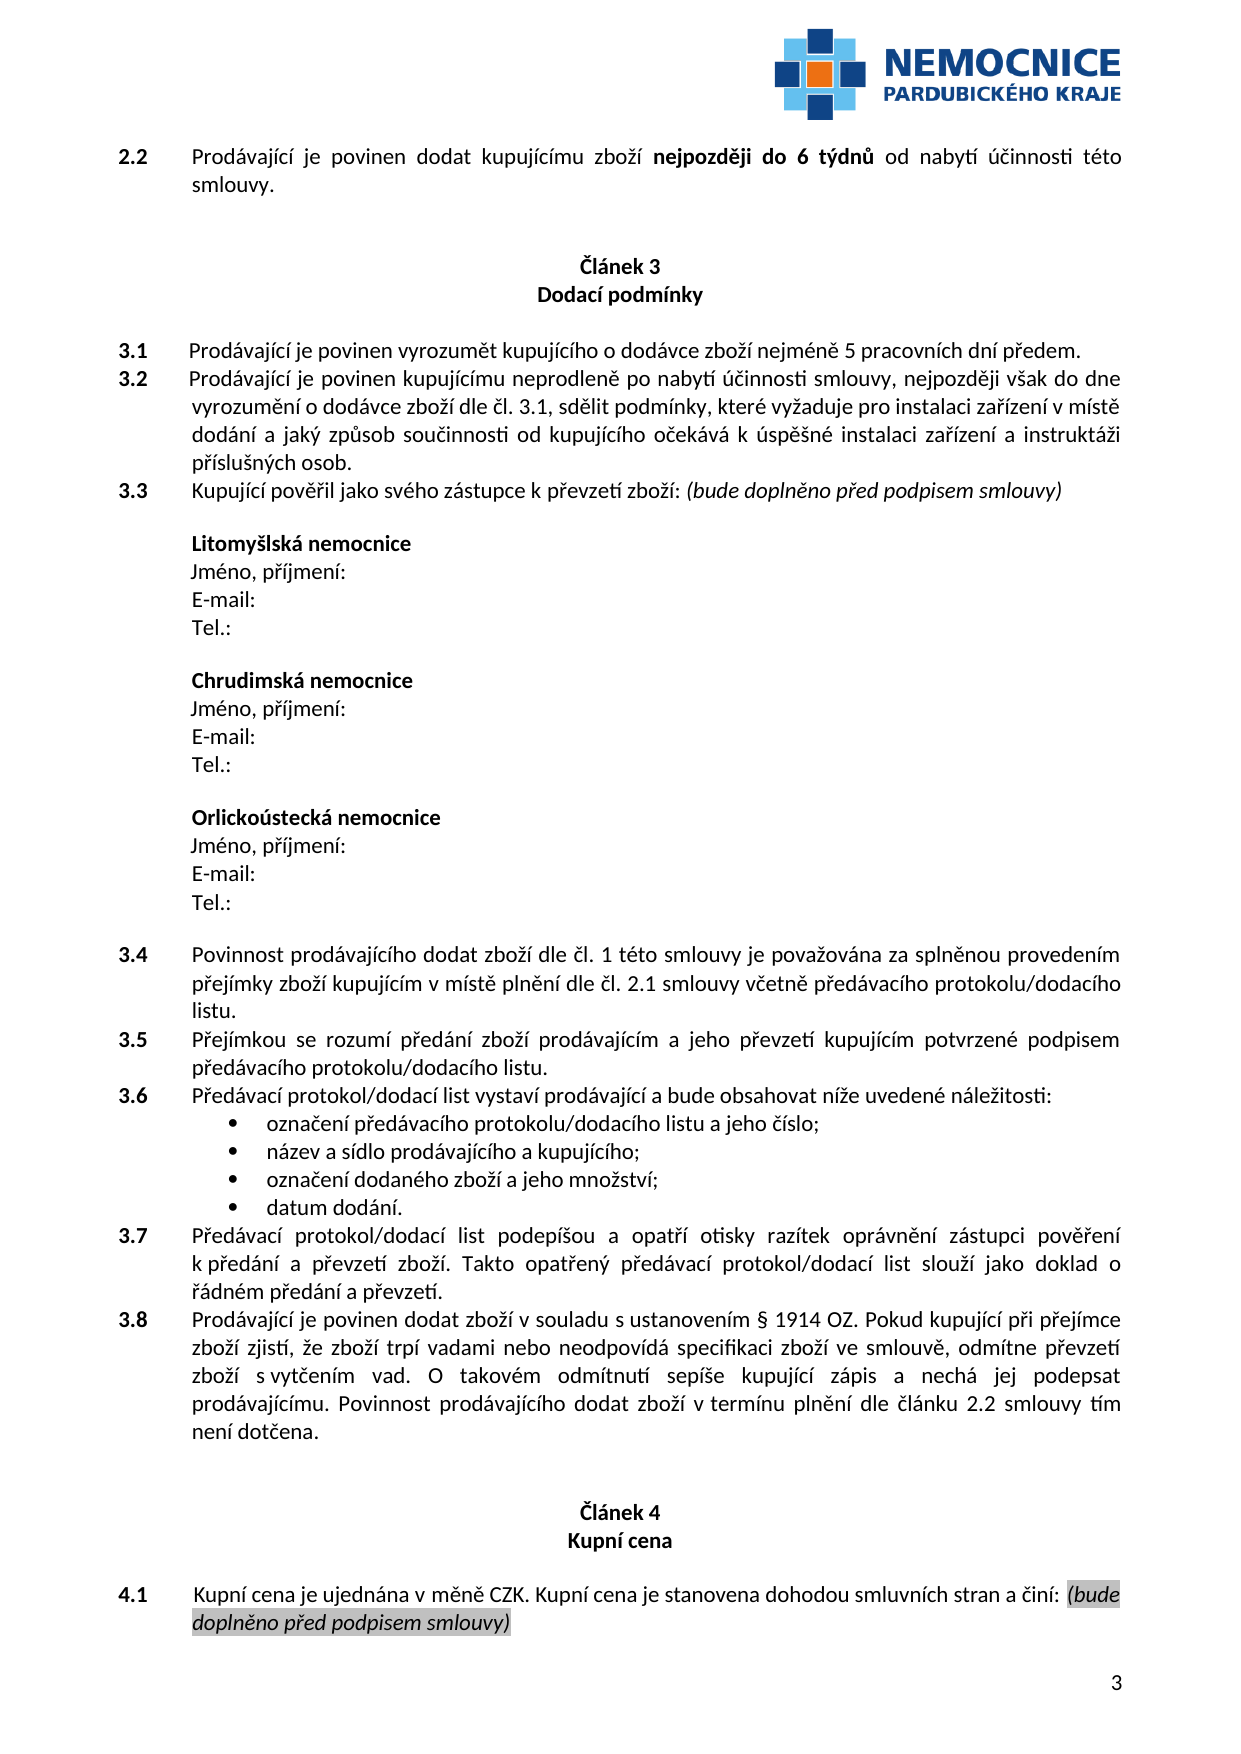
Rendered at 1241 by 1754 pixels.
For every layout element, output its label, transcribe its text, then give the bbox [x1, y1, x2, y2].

text E-mail: [118, 585, 1122, 613]
text Tel.: [118, 888, 1122, 916]
list název a sídlo prodávajícího a kupujícího; [229, 1137, 1122, 1165]
text 3.1 Prodávající je povinen vyrozumět kupujícího o dodávce zboží nejméně 5 pracovních dní předem. [118, 336, 1122, 364]
text 3.2 Prodávající je povinen kupujícímu neprodleně po nabytí účinnosti smlouvy, nejpozději však do dne vyrozumění o dodávce zboží dle čl. 3.1, sdělit podmínky, které vyžaduje pro instalaci zařízení v místě dodání a jaký způsob součinnosti od kupujícího očekává k úspěšné instalaci zařízení a instruktáži příslušných osob. [118, 364, 1122, 476]
text Jméno, příjmení: [118, 557, 1122, 585]
text Článek 3 [118, 252, 1122, 280]
text Orlickoústecká nemocnice [192, 803, 1122, 832]
text Jméno, příjmení: [118, 832, 1122, 859]
text Litomyšlská nemocnice [118, 529, 1122, 557]
list datum dodání. [229, 1193, 1122, 1221]
text 3.8 Prodávající je povinen dodat zboží v souladu s ustanovením § 1914 OZ. Pokud kupující při přejímce zboží zjistí, že zboží trpí vadami nebo neodpovídá specifikaci zboží ve smlouvě, odmítne převzetí zboží s vytčením vad. O takovém odmítnutí sepíše kupující zápis a nechá jej podepsat prodávajícímu. Povinnost prodávajícího dodat zboží v termínu plnění dle článku 2.2 smlouvy tím není dotčena. [118, 1305, 1122, 1445]
text E-mail: [118, 859, 1122, 888]
text E-mail: [118, 722, 1122, 751]
text Kupní cena [118, 1526, 1122, 1554]
text Dodací podmínky [118, 280, 1122, 308]
text 3.7 Předávací protokol/dodací list podepíšou a opatří otisky razítek oprávnění zástupci pověření k předání a převzetí zboží. Takto opatřený předávací protokol/dodací list slouží jako doklad o řádném předání a převzetí. [118, 1221, 1122, 1305]
text 2.2 Prodávající je povinen dodat kupujícímu zboží nejpozději do 6 týdnů od nabytí účinnosti této smlouvy. [118, 142, 1122, 198]
text Tel.: [118, 751, 1122, 778]
picture [773, 27, 1121, 121]
text 3.6 Předávací protokol/dodací list vystaví prodávající a bude obsahovat níže uvedené náležitosti: [118, 1081, 1122, 1109]
text Tel.: [118, 613, 1122, 641]
text Článek 4 [118, 1498, 1122, 1526]
text Jméno, příjmení: [118, 694, 1122, 722]
text 3.3 Kupující pověřil jako svého zástupce k převzetí zboží: (bude doplněno před podpisem smlouvy) [118, 476, 1122, 504]
text 3.4 Povinnost prodávajícího dodat zboží dle čl. 1 této smlouvy je považována za splněnou provedením přejímky zboží kupujícím v místě plnění dle čl. 2.1 smlouvy včetně předávacího protokolu/dodacího listu. [118, 941, 1122, 1025]
list označení předávacího protokolu/dodacího listu a jeho číslo; [229, 1109, 1122, 1137]
list Kupní cena je ujednána v měně CZK. Kupní cena je stanovena dohodou smluvních stran a činí: (bude doplněno před podpisem smlouvy) [118, 1580, 1122, 1636]
list označení dodaného zboží a jeho množství; [229, 1165, 1122, 1193]
text Chrudimská nemocnice [192, 666, 1122, 694]
text 3.5 Přejímkou se rozumí předání zboží prodávajícím a jeho převzetí kupujícím potvrzené podpisem předávacího protokolu/dodacího listu. [118, 1025, 1122, 1081]
